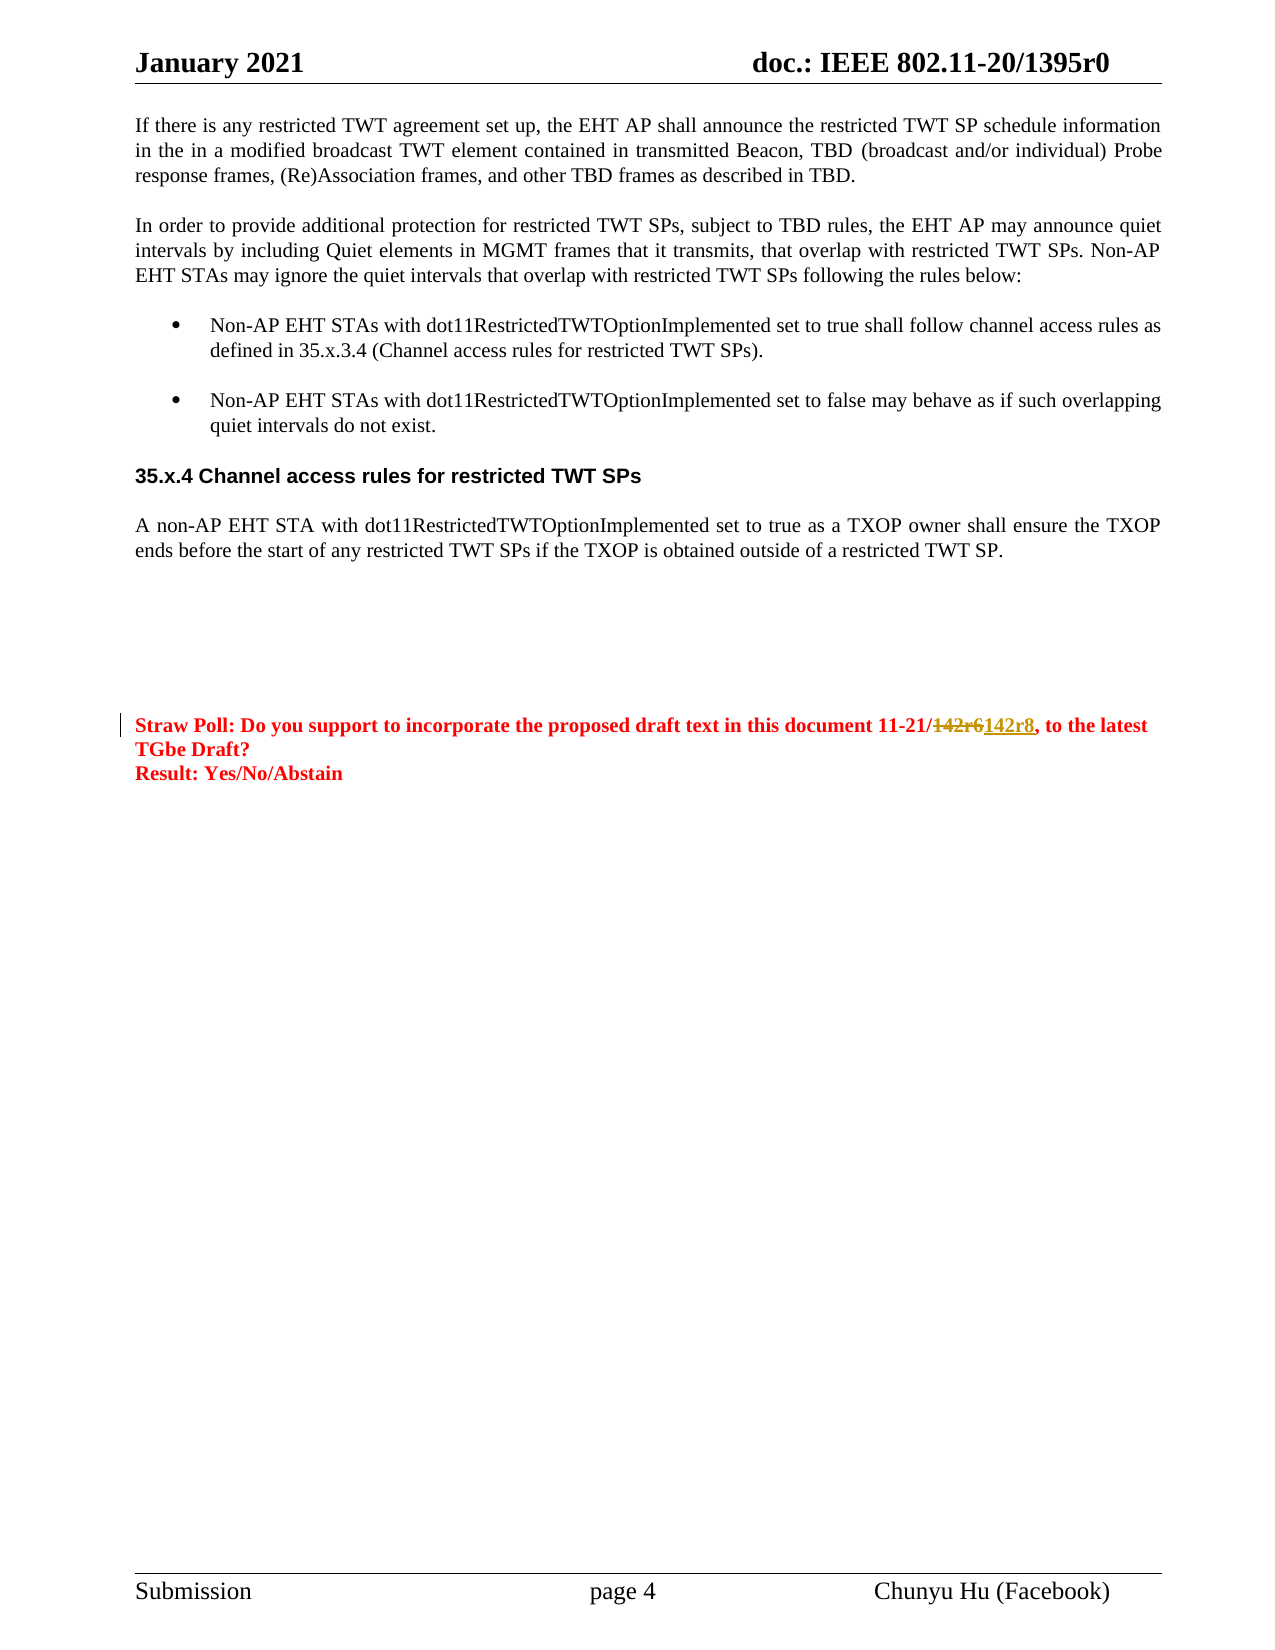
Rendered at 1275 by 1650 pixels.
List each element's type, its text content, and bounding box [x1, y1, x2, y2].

list Non-AP EHT STAs with dot11RestrictedTWTOptionImplemented set to true shall follow channel access rules as defined in 35.x.3.4 (Channel access rules for restricted TWT SPs). [172, 312, 1162, 362]
text In order to provide additional protection for restricted TWT SPs, subject to TBD rules, the EHT AP may announce quiet intervals by including Quiet elements in MGMT frames that it transmits, that overlap with restricted TWT SPs. Non-AP EHT STAs may ignore the quiet intervals that overlap with restricted TWT SPs following the rules below: [135, 212, 1162, 287]
text Result: Yes/No/Abstain [135, 761, 1162, 785]
text If there is any restricted TWT agreement set up, the EHT AP shall announce the restricted TWT SP schedule information in the in a modified broadcast TWT element contained in transmitted Beacon, TBD (broadcast and/or individual) Probe response frames, (Re)Association frames, and other TBD frames as described in TBD. [135, 112, 1162, 187]
text Straw Poll: Do you support to incorporate the proposed draft text in this document 11-21/, to the latest TGbe Draft? [135, 712, 1162, 761]
text 35.x.4 Channel access rules for restricted TWT SPs [135, 462, 1162, 487]
list Non-AP EHT STAs with dot11RestrictedTWTOptionImplemented set to false may behave as if such overlapping quiet intervals do not exist. [172, 387, 1162, 437]
text A non-AP EHT STA with dot11RestrictedTWTOptionImplemented set to true as a TXOP owner shall ensure the TXOP ends before the start of any restricted TWT SPs if the TXOP is obtained outside of a restricted TWT SP. [135, 512, 1162, 562]
